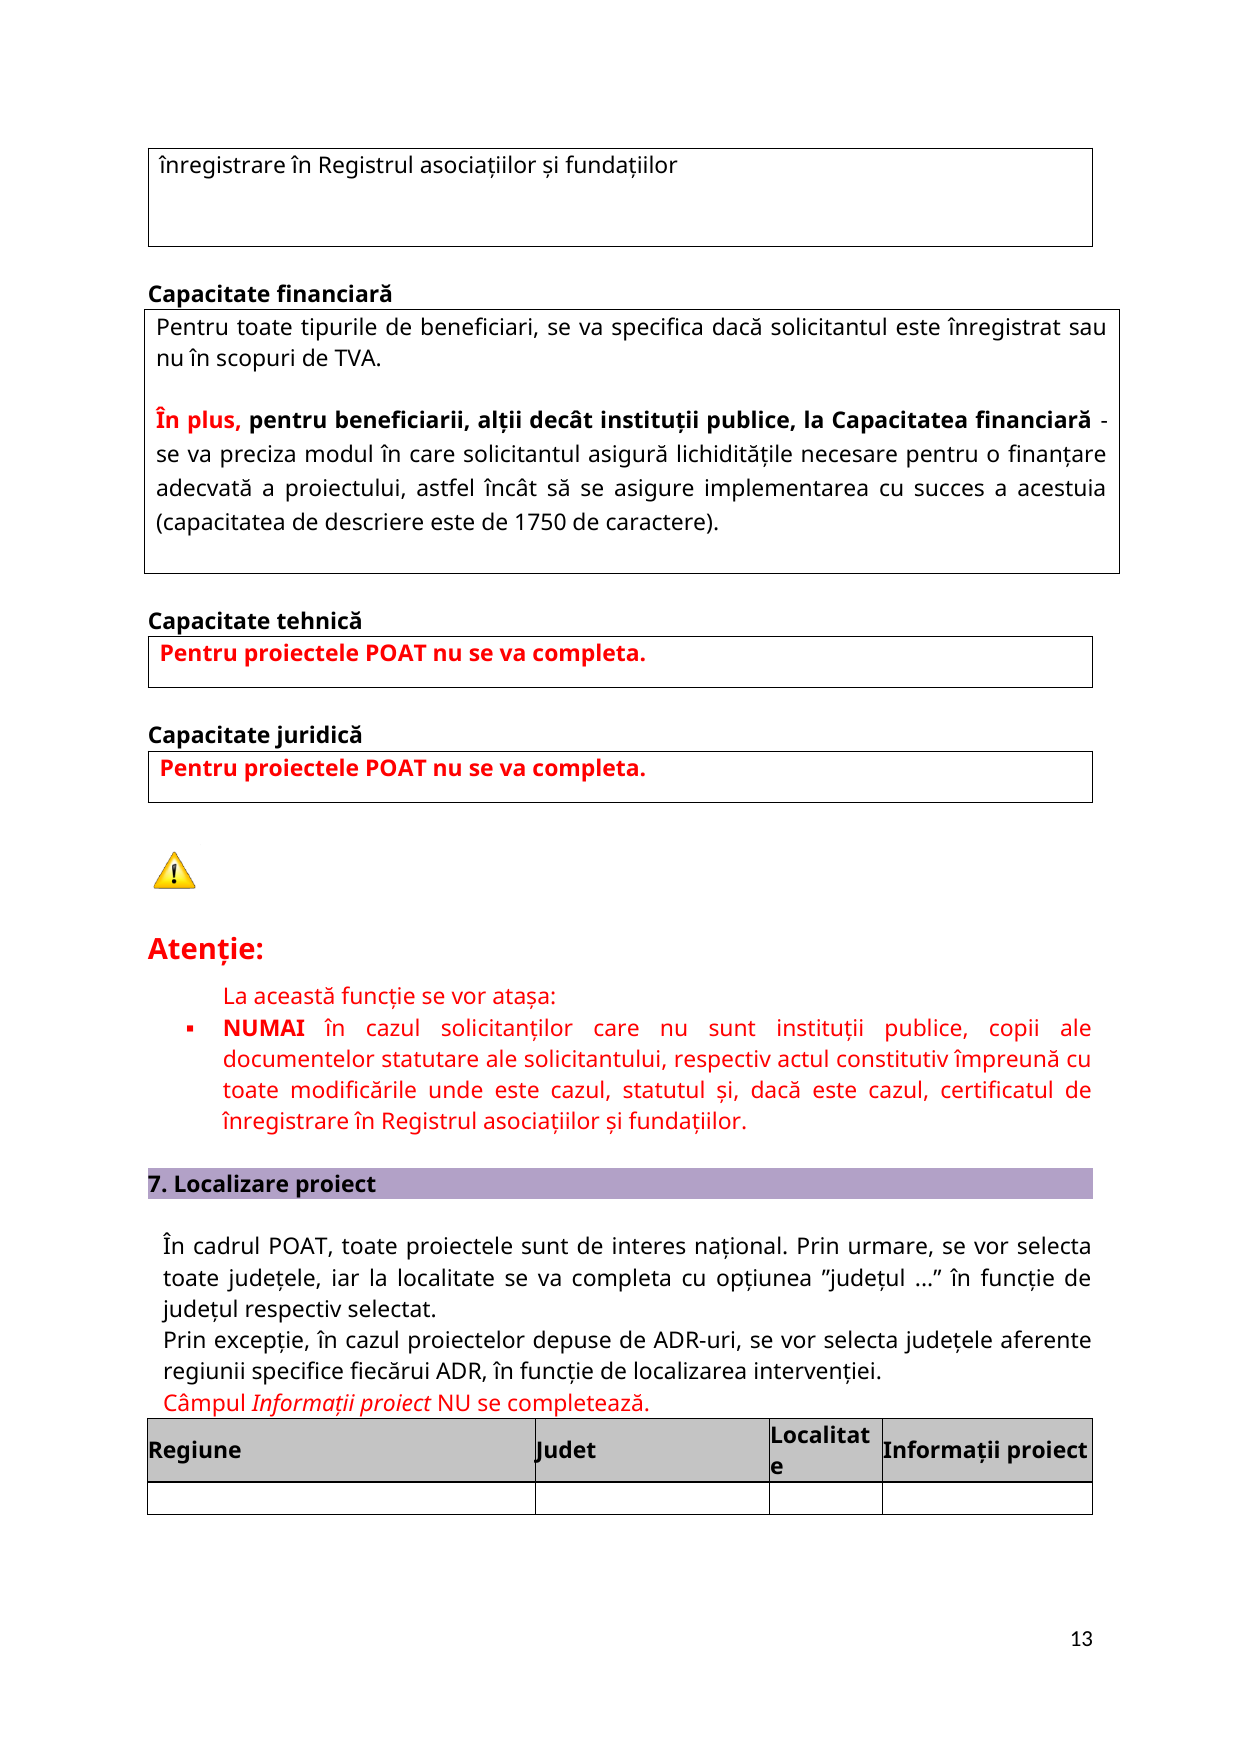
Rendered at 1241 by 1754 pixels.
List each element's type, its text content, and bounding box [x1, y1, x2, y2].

text În cadrul POAT, toate proiectele sunt de interes național. Prin urmare, se vor selecta toate județele, iar la localitate se va completa cu opțiunea ”județul ...” în funcție de județul respectiv selectat. [163, 1230, 1093, 1324]
table_cell [536, 1483, 769, 1514]
text La această funcție se vor atașa: [223, 980, 1093, 1012]
table_cell [148, 1483, 535, 1514]
table_header Judet [536, 1419, 769, 1481]
list NUMAI în cazul solicitanților care nu sunt instituții publice, copii ale documentelor statutare ale solicitantului, respectiv actul constitutiv împreună cu toate modificările unde este cazul, statutul și, dacă este cazul, certificatul de înregistrare în Registrul asociațiilor și fundațiilor. [185, 1012, 1093, 1137]
text Capacitate juridică [148, 719, 1093, 751]
table_header Pentru toate tipurile de beneficiari, se va specifica dacă solicitantul este înregistrat sau nu în scopuri de TVA. În plus, pentru beneficiarii, alții decât instituții publice, la Capacitatea financiară - se va preciza modul în care solicitantul asigură lichiditățile necesare pentru o finanțare adecvată a proiectului, astfel încât să se asigure implementarea cu succes a acestuia (capacitatea de descriere este de 1750 de caractere). [145, 310, 1119, 572]
subtitle 7. Localizare proiect [148, 1168, 1093, 1199]
table_header Informații proiect [883, 1419, 1092, 1481]
text Prin excepție, în cazul proiectelor depuse de ADR-uri, se vor selecta județele aferente regiunii specifice fiecărui ADR, în funcție de localizarea intervenției. [163, 1324, 1093, 1387]
text Câmpul Informaţii proiect NU se completează. [163, 1387, 1093, 1418]
text Capacitate tehnică [148, 605, 1093, 636]
picture [147, 844, 201, 897]
table_header Regiune [148, 1419, 535, 1481]
table_header Pentru proiectele POAT nu se va completa. [149, 637, 1092, 687]
table_cell [770, 1483, 882, 1514]
table_header Localitate [770, 1419, 882, 1481]
text Atenție: [148, 928, 1093, 968]
table_cell [883, 1483, 1092, 1514]
table_header Pentru proiectele POAT nu se va completa. [149, 752, 1092, 802]
text Capacitate financiară [148, 278, 1093, 309]
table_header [149, 149, 1092, 246]
